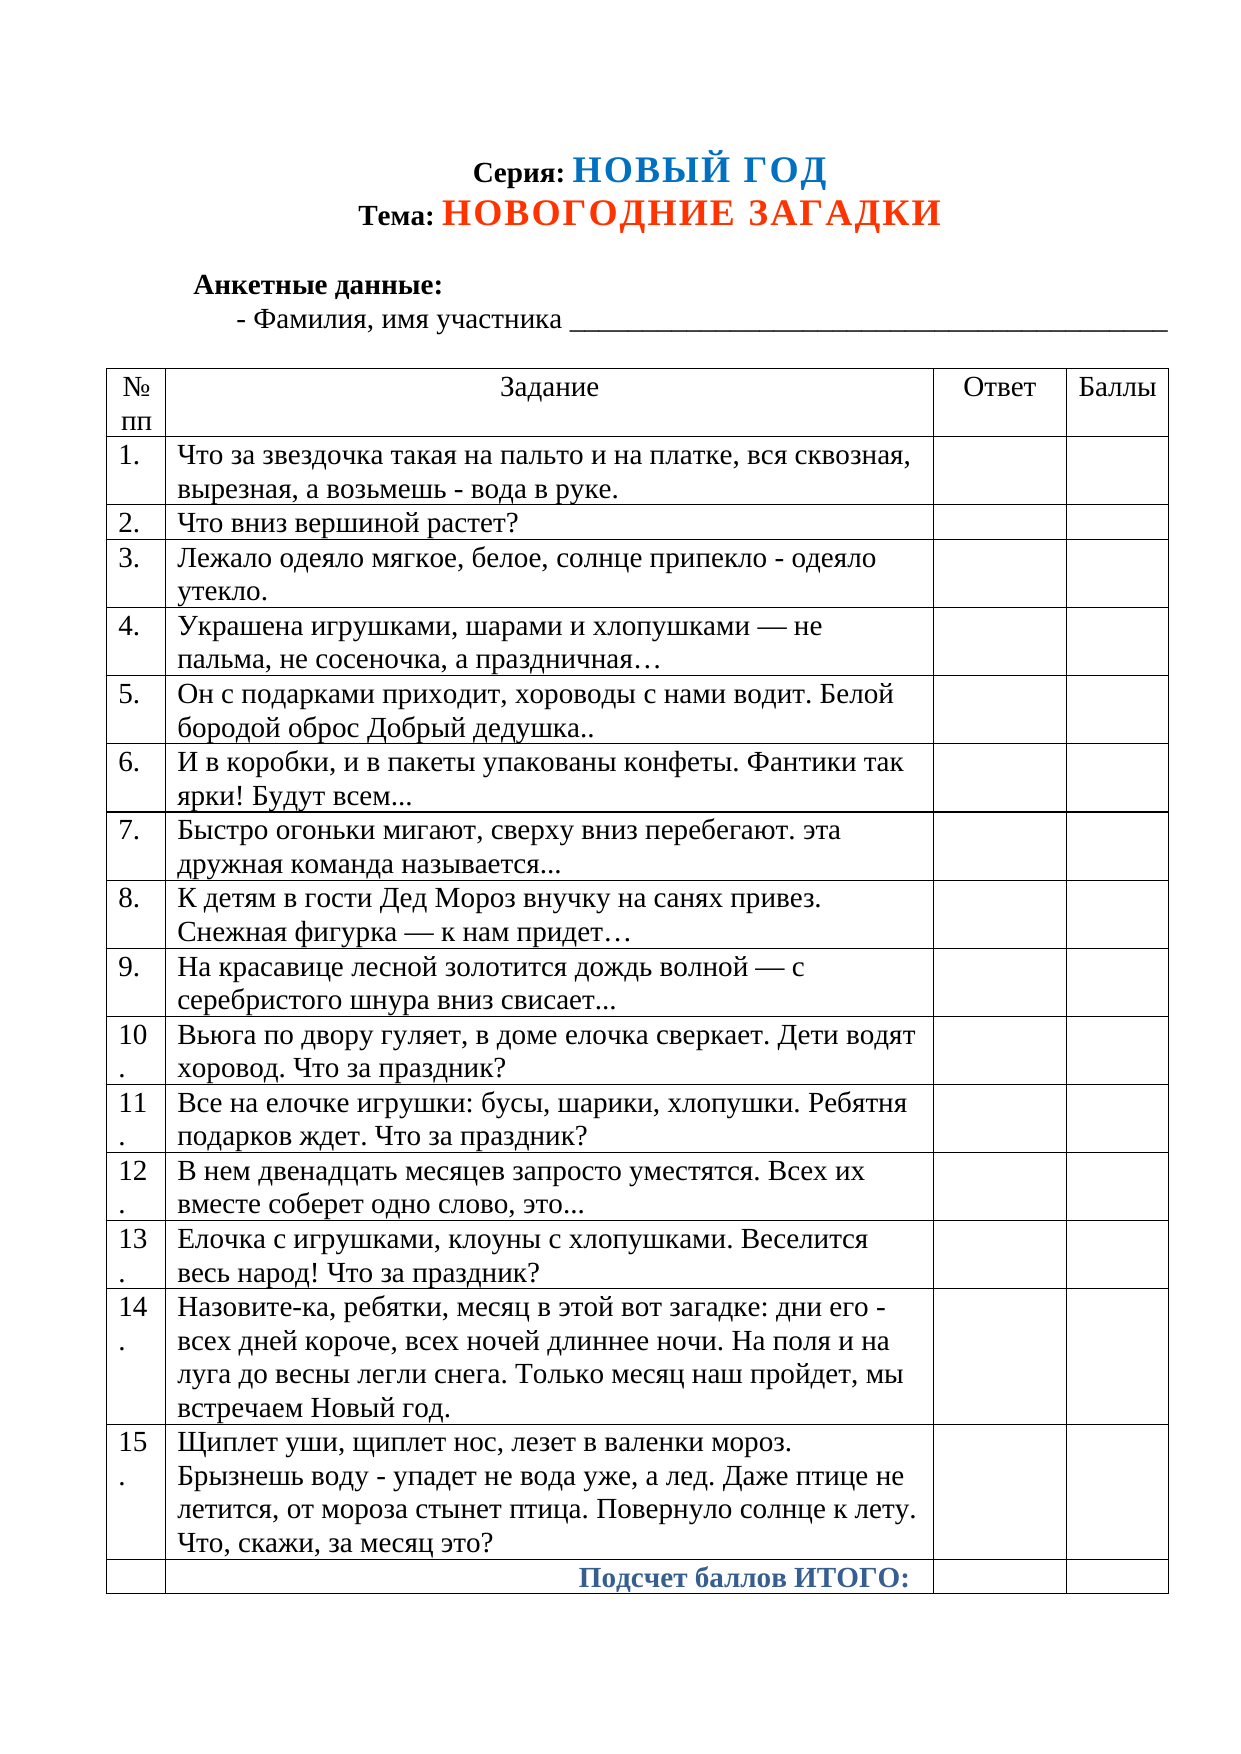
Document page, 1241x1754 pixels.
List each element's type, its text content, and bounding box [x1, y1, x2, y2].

table_cell 5. [107, 676, 165, 743]
table_cell [934, 676, 1066, 743]
table_cell [934, 608, 1066, 675]
table_cell Щиплет уши, щиплет нос, лезет в валенки мороз. Брызнешь воду - упадет не вода уже, а лед. Даже птице не летится, от мороза стынет птица. Повернуло солнце к лету. Что, скажи, за месяц это? [166, 1425, 933, 1559]
table_cell Лежало одеяло мягкое, белое, солнце припекло - одеяло утекло. [166, 540, 933, 607]
table_cell К детям в гости Дед Мороз внучку на санях привез. Снежная фигурка — к нам придет… [166, 881, 933, 948]
table_cell 3. [107, 540, 165, 607]
table_cell 2. [107, 505, 165, 539]
table_cell [934, 1153, 1066, 1220]
table_cell 4. [107, 608, 165, 675]
table_cell [934, 1289, 1066, 1423]
table_cell 13. [107, 1221, 165, 1288]
table_cell Все на елочке игрушки: бусы, шарики, хлопушки. Ребятня подарков ждет. Что за праздник? [166, 1085, 933, 1152]
table_cell [934, 1085, 1066, 1152]
table_cell В нем двенадцать месяцев запросто уместятся. Всех их вместе соберет одно слово, это... [166, 1153, 933, 1220]
table_cell [1067, 608, 1168, 675]
table_cell [1067, 1017, 1168, 1084]
table_cell [934, 1017, 1066, 1084]
table_cell Подсчет баллов ИТОГО: [166, 1560, 933, 1593]
table_cell [1067, 676, 1168, 743]
table_cell [1067, 1085, 1168, 1152]
table_cell Что за звездочка такая на пальто и на платке, вся сквозная, вырезная, а возьмешь - вода в руке. [166, 437, 933, 504]
table_cell [934, 813, 1066, 879]
table_cell [934, 1425, 1066, 1559]
table_cell [1067, 1425, 1168, 1559]
table_header № пп [107, 369, 165, 436]
table_cell На красавице лесной золотится дождь волной — с серебристого шнура вниз свисает... [166, 949, 933, 1016]
table_cell 14. [107, 1289, 165, 1423]
table_cell Назовите-ка, ребятки, месяц в этой вот загадке: дни его - всех дней короче, всех ночей длиннее ночи. На поля и на луга до весны легли снега. Только месяц наш пройдет, мы встречаем Новый год. [166, 1289, 933, 1423]
table_cell 10. [107, 1017, 165, 1084]
text Серия: НОВЫЙ ГОД [118, 148, 1181, 191]
table_cell [934, 540, 1066, 607]
table_cell Елочка с игрушками, клоуны с хлопушками. Веселится весь народ! Что за праздник? [166, 1221, 933, 1288]
table_cell [1067, 813, 1168, 879]
text Тема: НОВОГОДНИЕ ЗАГАДКИ [118, 191, 1181, 234]
table_cell [934, 744, 1066, 811]
table_cell [1067, 1560, 1168, 1593]
table_cell И в коробки, и в пакеты упакованы конфеты. Фантики так ярки! Будут всем... [166, 744, 933, 811]
table_header Баллы [1067, 369, 1168, 436]
table_cell 15. [107, 1425, 165, 1559]
table_cell [934, 949, 1066, 1016]
table_cell Украшена игрушками, шарами и хлопушками — не пальма, не сосеночка, а праздничная… [166, 608, 933, 675]
table_cell Быстро огоньки мигают, сверху вниз перебегают. эта дружная команда называется... [166, 813, 933, 879]
table_cell [934, 1221, 1066, 1288]
table_cell [934, 505, 1066, 539]
table_cell [1067, 540, 1168, 607]
table_cell [107, 1560, 165, 1593]
table_cell Вьюга по двору гуляет, в доме елочка сверкает. Дети водят хоровод. Что за праздник? [166, 1017, 933, 1084]
table_cell [934, 881, 1066, 948]
table_cell [1067, 881, 1168, 948]
table_cell 7. [107, 813, 165, 879]
table_cell [1067, 744, 1168, 811]
table_header Задание [166, 369, 933, 436]
table_cell Что вниз вершиной растет? [166, 505, 933, 539]
table_cell Он с подарками приходит, хороводы с нами водит. Белой бородой оброс Добрый дедушка.. [166, 676, 933, 743]
table_cell 11. [107, 1085, 165, 1152]
text - Фамилия, имя участника _________________________________________ [118, 301, 1181, 334]
table_cell [1067, 1153, 1168, 1220]
table_cell [1067, 1221, 1168, 1288]
table_cell [1067, 1289, 1168, 1423]
table_cell [934, 1560, 1066, 1593]
table_cell [1067, 949, 1168, 1016]
table_header Ответ [934, 369, 1066, 436]
table_cell 1. [107, 437, 165, 504]
table_cell 9. [107, 949, 165, 1016]
text Анкетные данные: [193, 267, 1181, 301]
table_cell 8. [107, 881, 165, 948]
table_cell 12. [107, 1153, 165, 1220]
table_cell [1067, 437, 1168, 504]
table_cell 6. [107, 744, 165, 811]
table_cell [1067, 505, 1168, 539]
table_cell [934, 437, 1066, 504]
